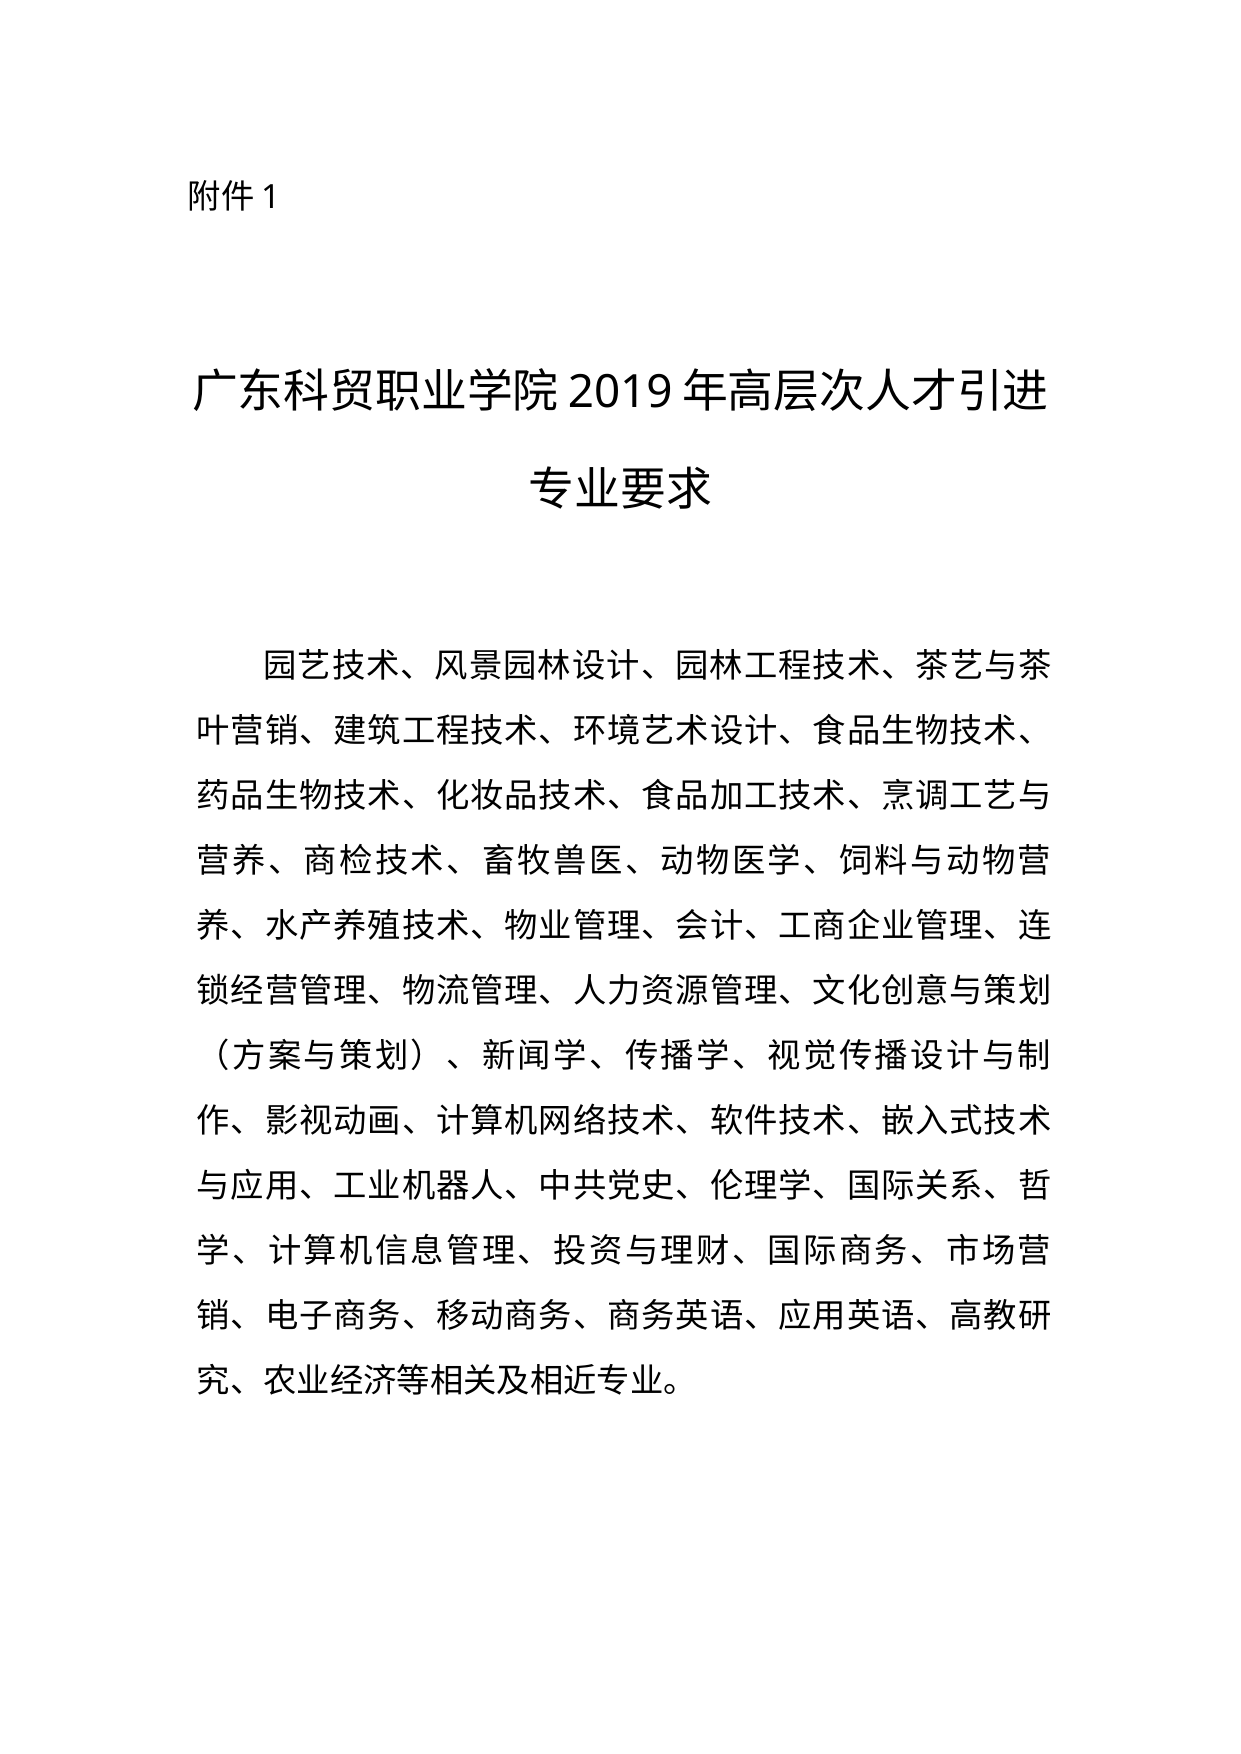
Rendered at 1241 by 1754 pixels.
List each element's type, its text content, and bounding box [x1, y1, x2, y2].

text 广东科贸职业学院2019年高层次人才引进专业要求 [187, 339, 1053, 534]
text 园艺技术、风景园林设计、园林工程技术、茶艺与茶叶营销、建筑工程技术、环境艺术设计、食品生物技术、药品生物技术、化妆品技术、食品加工技术、烹调工艺与营养、商检技术、畜牧兽医、动物医学、饲料与动物营养、水产养殖技术、物业管理、会计、工商企业管理、连锁经营管理、物流管理、人力资源管理、文化创意与策划（方案与策划）、新闻学、传播学、视觉传播设计与制作、影视动画、计算机网络技术、软件技术、嵌入式技术与应用、工业机器人、中共党史、伦理学、国际关系、哲学、计算机信息管理、投资与理财、国际商务、市场营销、电子商务、移动商务、商务英语、应用英语、高教研究、农业经济等相关及相近专业。 [196, 630, 1053, 1410]
text 附件1 [187, 162, 1053, 227]
